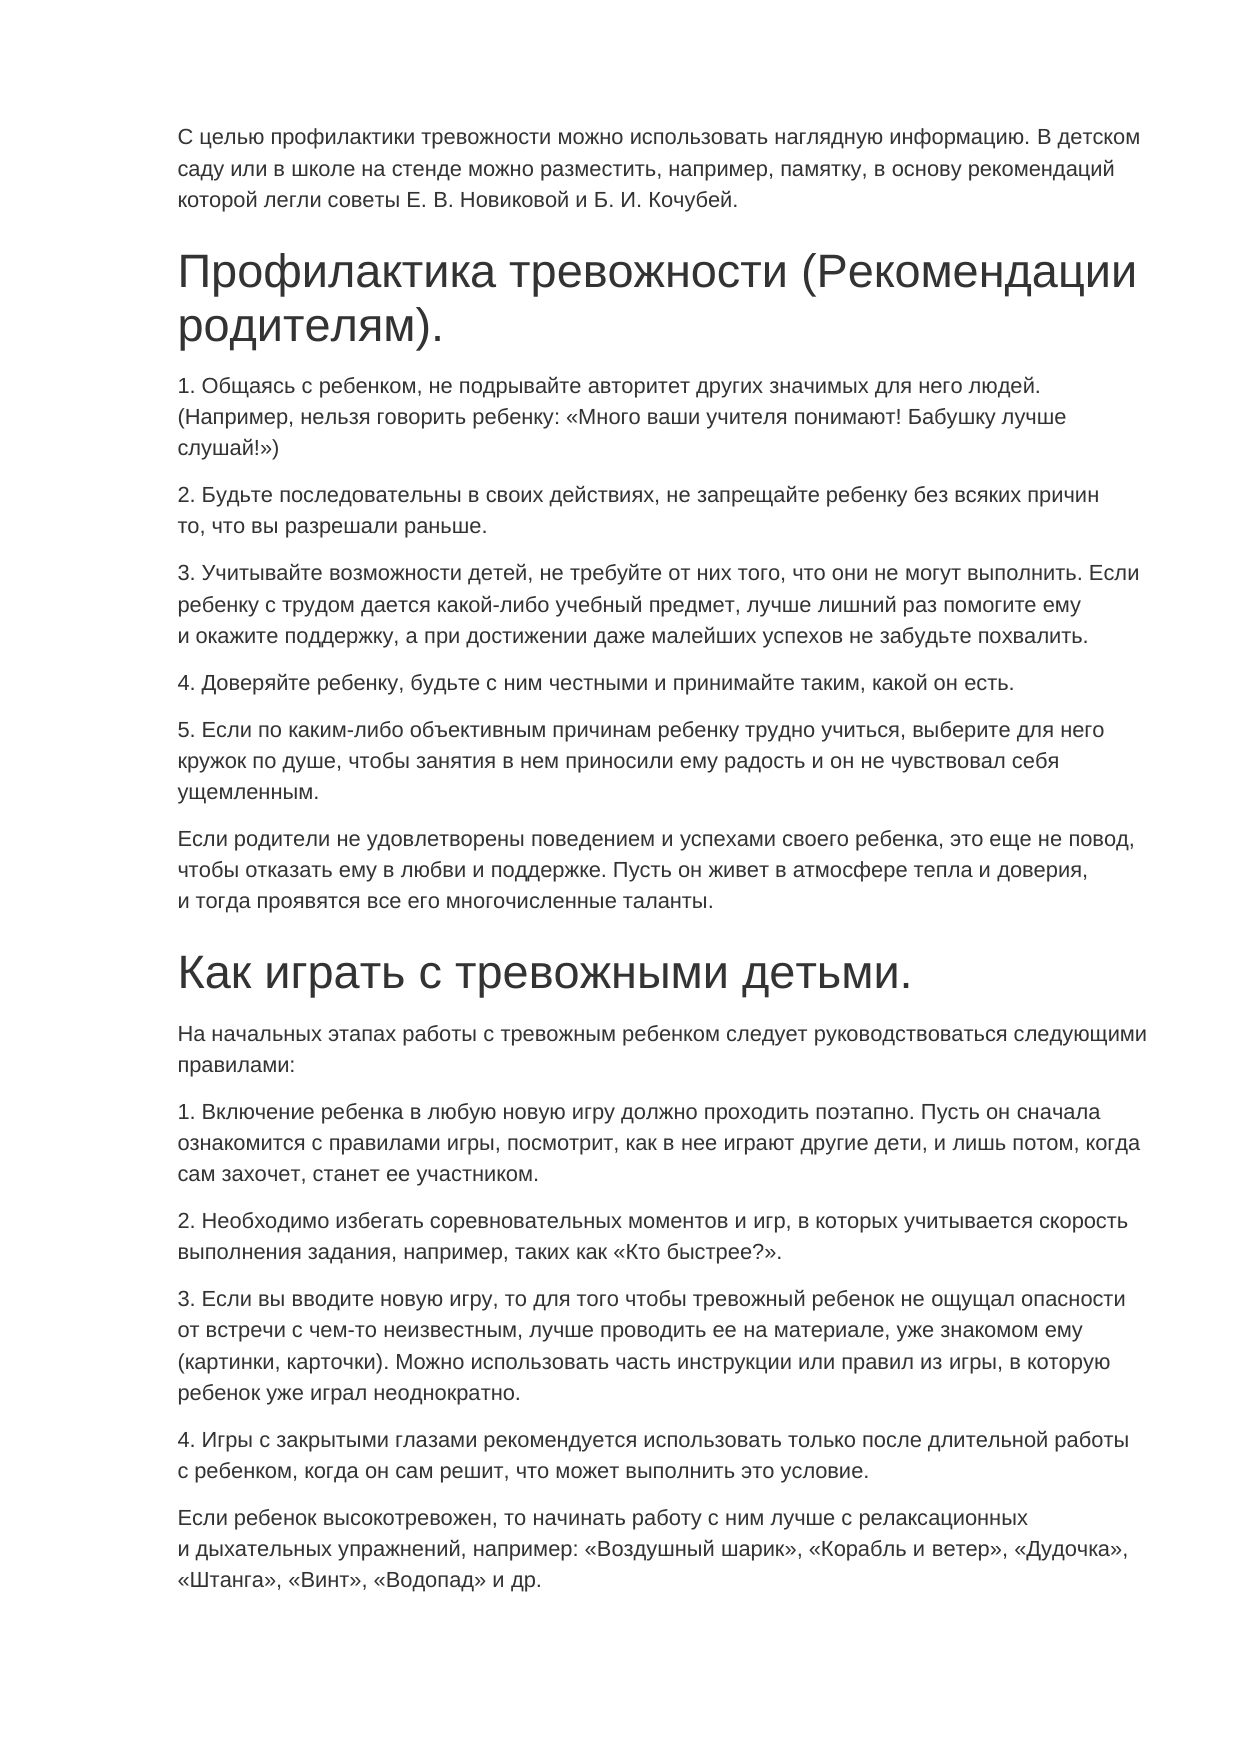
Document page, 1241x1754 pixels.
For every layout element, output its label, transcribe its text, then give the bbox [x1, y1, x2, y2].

text Если родители не удовлетворены поведением и успехами своего ребенка, это еще не повод, чтобы отказать ему в любви и поддержке. Пусть он живет в атмосфере тепла и доверия, и тогда проявятся все его многочисленные таланты. [177, 820, 1152, 913]
text Если ребенок высокотревожен, то начинать работу с ним лучше с релаксационных и дыхательных упражнений, например: «Воздушный шарик», «Корабль и ветер», «Дудочка», «Штанга», «Винт», «Водопад» и др. [177, 1499, 1152, 1592]
text 3. Учитывайте возможности детей, не требуйте от них того, что они не могут выполнить. Если ребенку с трудом дается какой-либо учебный предмет, лучше лишний раз помогите ему и окажите поддержку, а при достижении даже малейших успехов не забудьте похвалить. [177, 554, 1152, 648]
text Как играть с тревожными детьми. [177, 945, 1152, 999]
text 1. Включение ребенка в любую новую игру должно проходить поэтапно. Пусть он сначала ознакомится с правилами игры, посмотрит, как в нее играют другие дети, и лишь потом, когда сам захочет, станет ее участником. [177, 1092, 1152, 1186]
text С целью профилактики тревожности можно использовать наглядную информацию. В детском саду или в школе на стенде можно разместить, например, памятку, в основу рекомендаций которой легли советы Е. В. Новиковой и Б. И. Кочубей. [177, 118, 1152, 212]
text 4. Доверяйте ребенку, будьте с ним честными и принимайте таким, какой он есть. [177, 663, 1152, 695]
text 3. Если вы вводите новую игру, то для того чтобы тревожный ребенок не ощущал опасности от встречи с чем-то неизвестным, лучше проводить ее на материале, уже знакомом ему (картинки, карточки). Можно использовать часть инструкции или правил из игры, в которую ребенок уже играл неоднократно. [177, 1280, 1152, 1405]
text Профилактика тревожности (Рекомендации родителям). [177, 243, 1152, 351]
text 1. Общаясь с ребенком, не подрывайте авторитет других значимых для него людей. (Например, нельзя говорить ребенку: «Много ваши учителя понимают! Бабушку лучше слушай!») [177, 367, 1152, 460]
text На начальных этапах работы с тревожным ребенком следует руководствоваться следующими правилами: [177, 1014, 1152, 1077]
text 2. Будьте последовательны в своих действиях, не запрещайте ребенку без всяких причин то, что вы разрешали раньше. [177, 476, 1152, 538]
text 5. Если по каким-либо объективным причинам ребенку трудно учиться, выберите для него кружок по душе, чтобы занятия в нем приносили ему радость и он не чувствовал себя ущемленным. [177, 710, 1152, 804]
text 4. Игры с закрытыми глазами рекомендуется использовать только после длительной работы с ребенком, когда он сам решит, что может выполнить это условие. [177, 1421, 1152, 1483]
text 2. Необходимо избегать соревновательных моментов и игр, в которых учитывается скорость выполнения задания, например, таких как «Кто быстрее?». [177, 1202, 1152, 1264]
